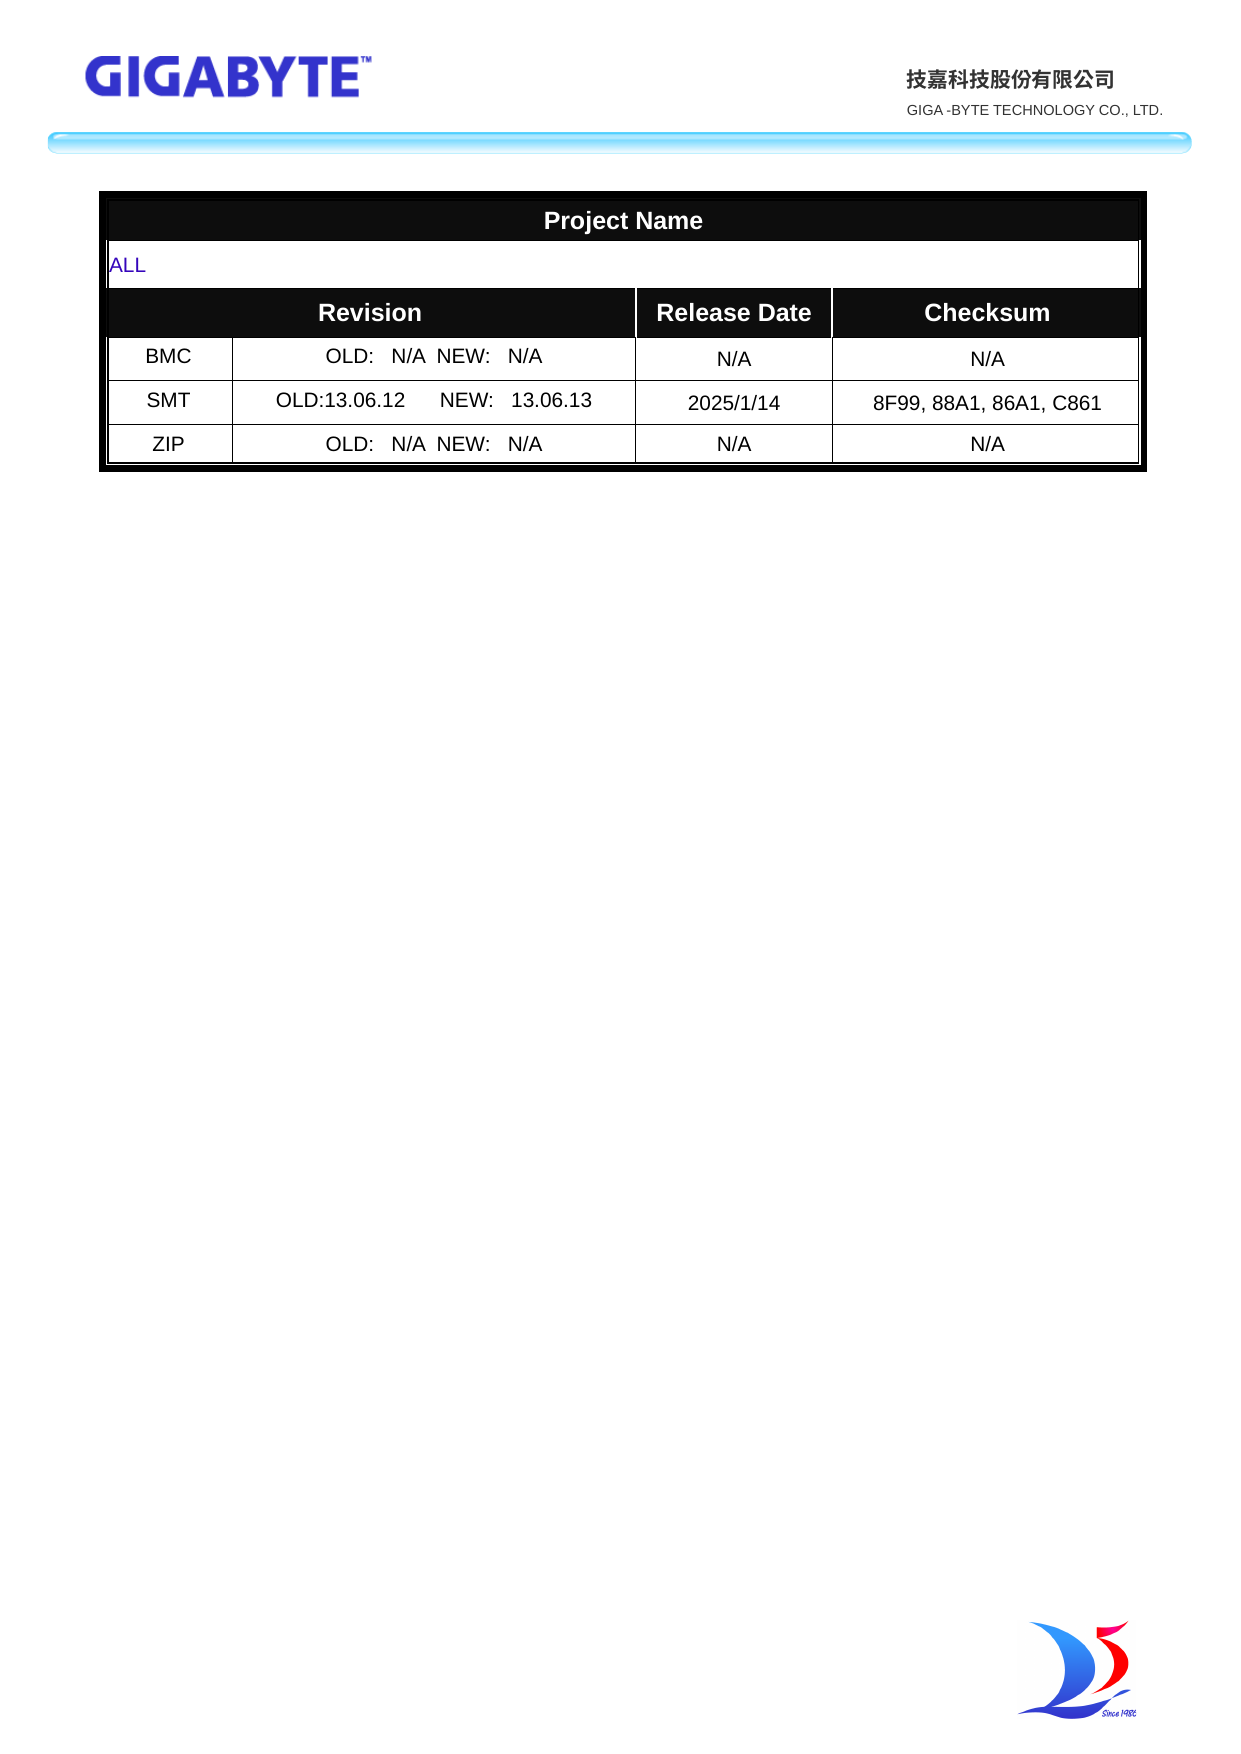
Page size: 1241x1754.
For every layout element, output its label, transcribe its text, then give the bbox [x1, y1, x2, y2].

table_cell N/A [636, 338, 832, 380]
picture [1017, 1620, 1137, 1719]
table_cell N/A [833, 425, 1138, 462]
table_cell ZIP [109, 425, 232, 462]
picture [47, 56, 1192, 154]
table_cell N/A [636, 425, 832, 462]
table_header Project Name [109, 201, 1138, 240]
table_cell SMT [109, 381, 232, 424]
table_cell Release Date [637, 289, 831, 337]
table_cell Checksum [833, 289, 1138, 337]
table_cell ALL [109, 241, 1138, 288]
table_cell 8F99, 88A1, 86A1, C861 [833, 381, 1138, 424]
table_cell OLD: N/A NEW: N/A [233, 338, 635, 380]
table_cell OLD: N/A NEW: N/A [233, 425, 635, 462]
table_cell BMC [109, 338, 232, 380]
table_cell N/A [833, 338, 1138, 380]
table_cell OLD:13.06.12 NEW: 13.06.13 [233, 381, 635, 424]
table_cell 2025/1/14 [636, 381, 832, 424]
table_cell Revision [109, 289, 635, 337]
